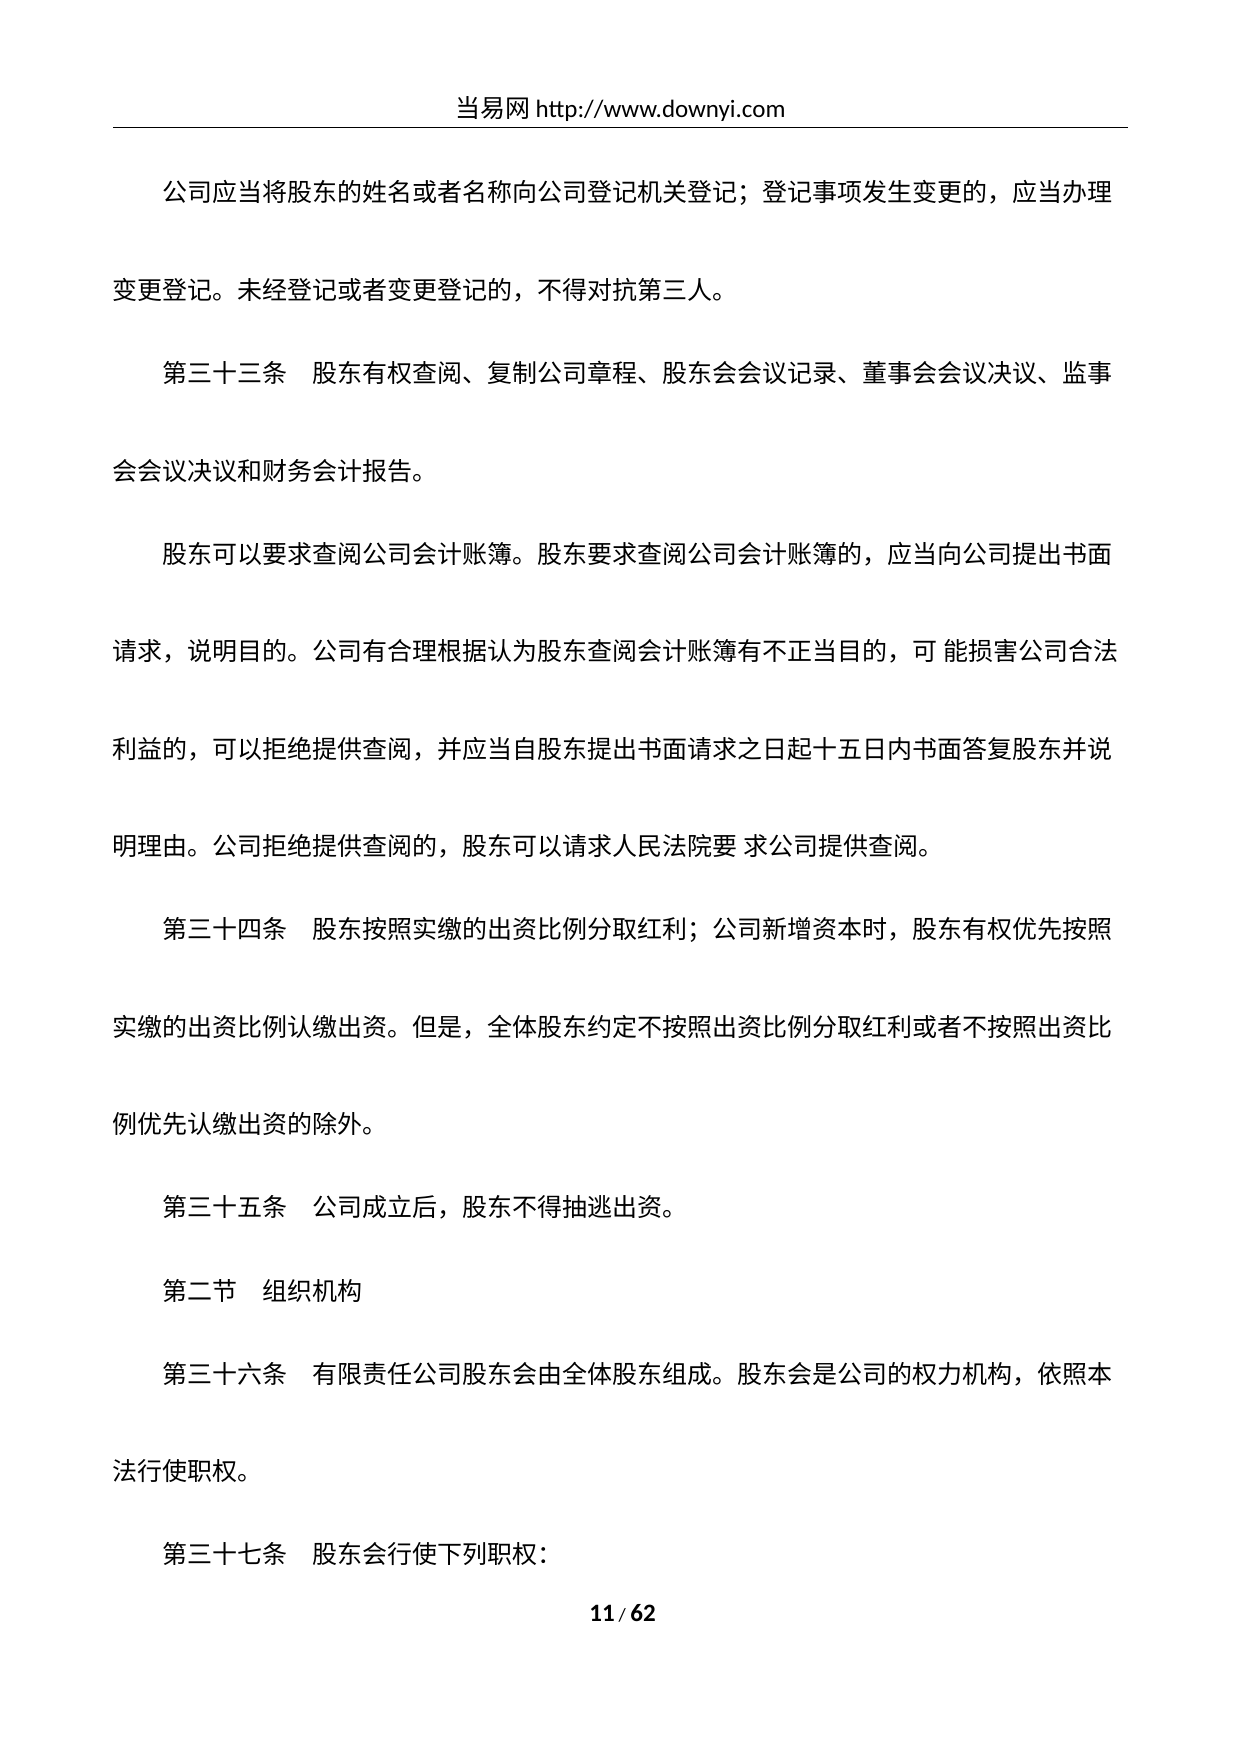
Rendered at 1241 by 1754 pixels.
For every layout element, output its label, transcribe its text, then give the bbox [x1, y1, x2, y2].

text 第三十四条 股东按照实缴的出资比例分取红利；公司新增资本时，股东有权优先按照实缴的出资比例认缴出资。但是，全体股东约定不按照出资比例分取红利或者不按照出资比例优先认缴出资的除外。 [112, 895, 1128, 1155]
text 第三十五条 公司成立后，股东不得抽逃出资。 [112, 1173, 1128, 1238]
text 第二节 组织机构 [112, 1257, 1128, 1322]
text 公司应当将股东的姓名或者名称向公司登记机关登记；登记事项发生变更的，应当办理变更登记。未经登记或者变更登记的，不得对抗第三人。 [112, 158, 1128, 321]
text 第三十三条 股东有权查阅、复制公司章程、股东会会议记录、董事会会议决议、监事会会议决议和财务会计报告。 [112, 339, 1128, 502]
text 第三十七条 股东会行使下列职权： [112, 1520, 1128, 1585]
text 股东可以要求查阅公司会计账簿。股东要求查阅公司会计账簿的，应当向公司提出书面请求，说明目的。公司有合理根据认为股东查阅会计账簿有不正当目的，可 能损害公司合法利益的，可以拒绝提供查阅，并应当自股东提出书面请求之日起十五日内书面答复股东并说明理由。公司拒绝提供查阅的，股东可以请求人民法院要 求公司提供查阅。 [112, 520, 1128, 877]
text 第三十六条 有限责任公司股东会由全体股东组成。股东会是公司的权力机构，依照本法行使职权。 [112, 1340, 1128, 1502]
